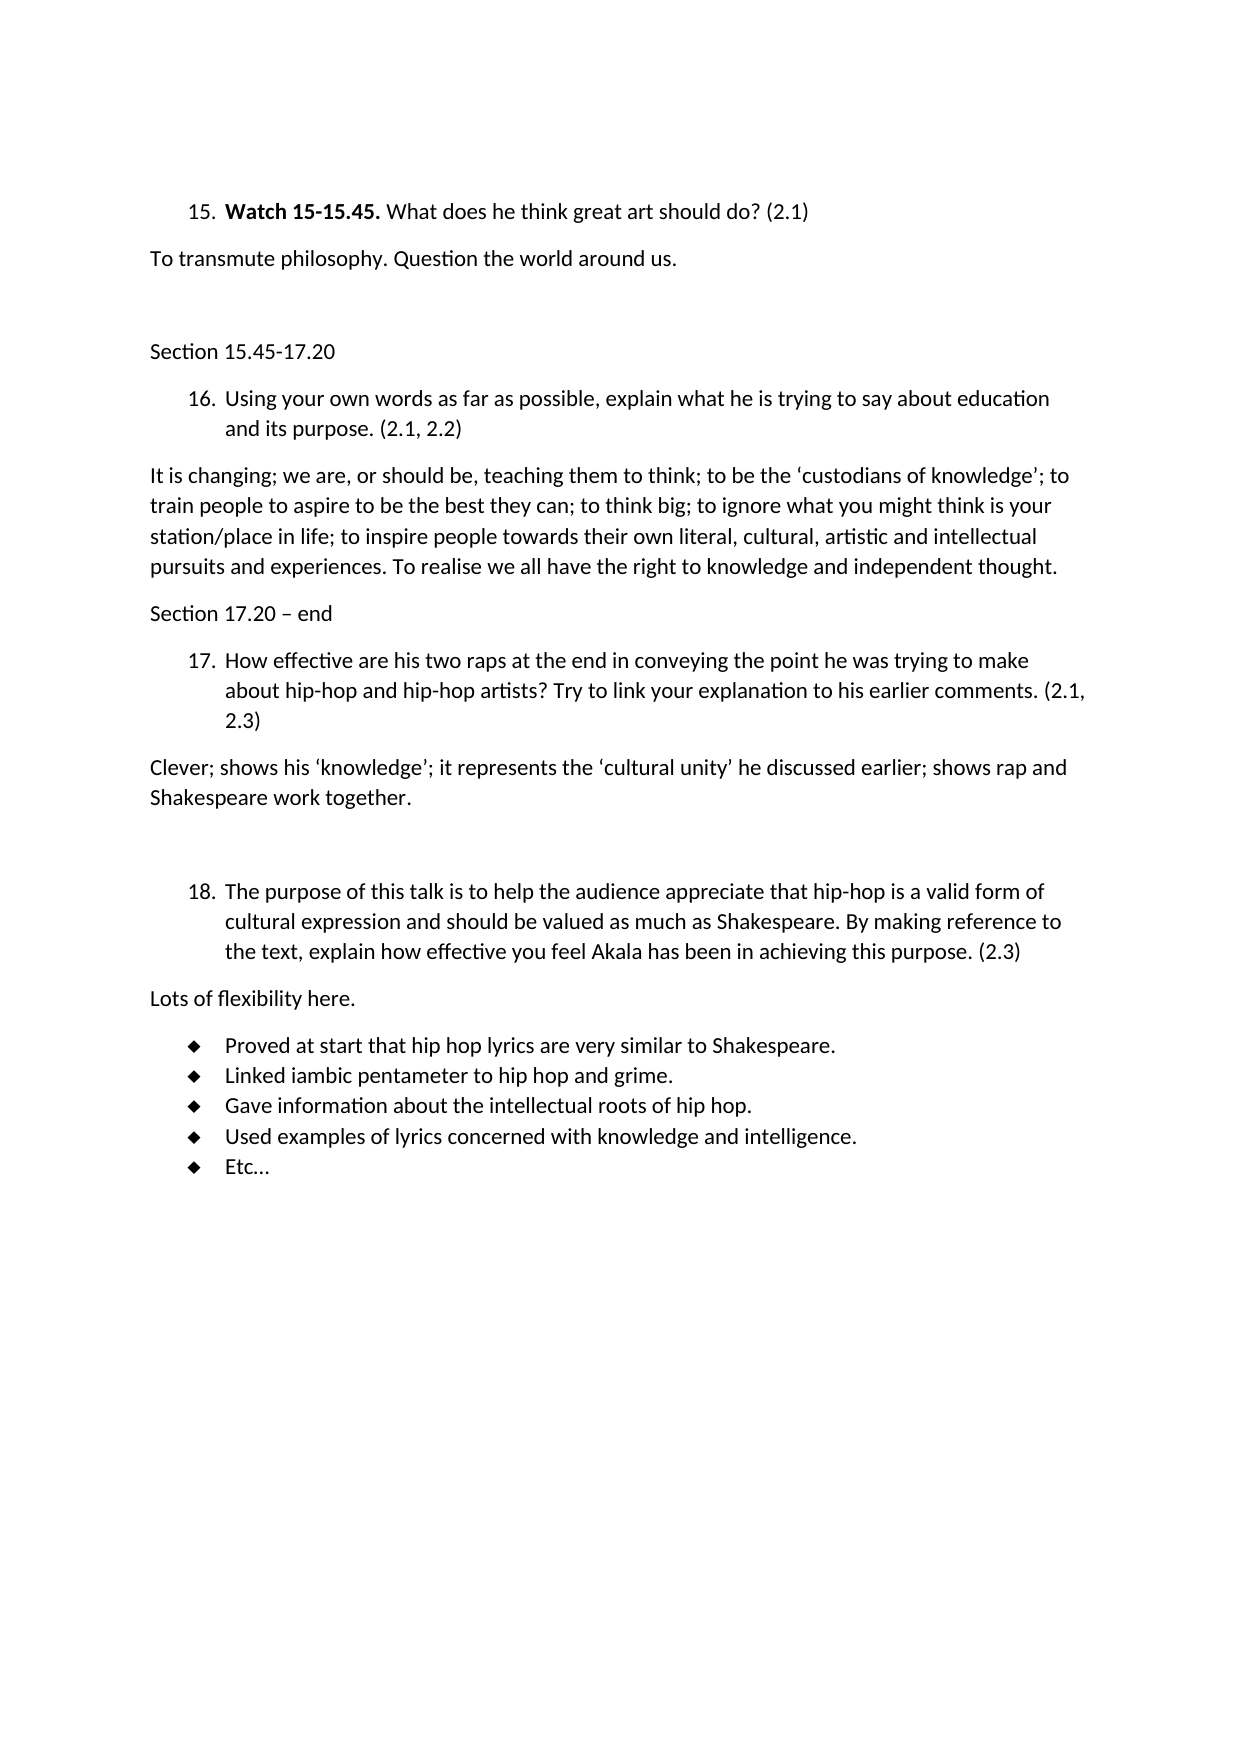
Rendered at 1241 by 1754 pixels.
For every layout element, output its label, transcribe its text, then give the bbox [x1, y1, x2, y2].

text To transmute philosophy. Question the world around us. [150, 244, 1090, 272]
list Proved at start that hip hop lyrics are very similar to Shakespeare. [187, 1031, 1090, 1059]
text Section 17.20 – end [150, 599, 1090, 627]
text Section 15.45-17.20 [150, 337, 1090, 366]
text Lots of flexibility here. [150, 984, 1090, 1012]
list How effective are his two raps at the end in conveying the point he was trying to make about hip-hop and hip-hop artists? Try to link your explanation to his earlier comments. (2.1, 2.3) [187, 646, 1090, 734]
list Etc… [187, 1152, 1090, 1180]
text It is changing; we are, or should be, teaching them to think; to be the ‘custodians of knowledge’; to train people to aspire to be the best they can; to think big; to ignore what you might think is your station/place in life; to inspire people towards their own literal, cultural, artistic and intellectual pursuits and experiences. To realise we all have the right to knowledge and independent thought. [150, 461, 1090, 580]
text Clever; shows his ‘knowledge’; it represents the ‘cultural unity’ he discussed earlier; shows rap and Shakespeare work together. [150, 753, 1090, 811]
list Linked iambic pentameter to hip hop and grime. [187, 1061, 1090, 1089]
list The purpose of this talk is to help the audience appreciate that hip-hop is a valid form of cultural expression and should be valued as much as Shakespeare. By making reference to the text, explain how effective you feel Akala has been in achieving this purpose. (2.3) [187, 877, 1090, 966]
list Using your own words as far as possible, explain what he is trying to say about education and its purpose. (2.1, 2.2) [187, 384, 1090, 443]
list Watch 15-15.45. What does he think great art should do? (2.1) [187, 197, 1090, 225]
list Used examples of lyrics concerned with knowledge and intelligence. [187, 1122, 1090, 1150]
list Gave information about the intellectual roots of hip hop. [187, 1092, 1090, 1120]
